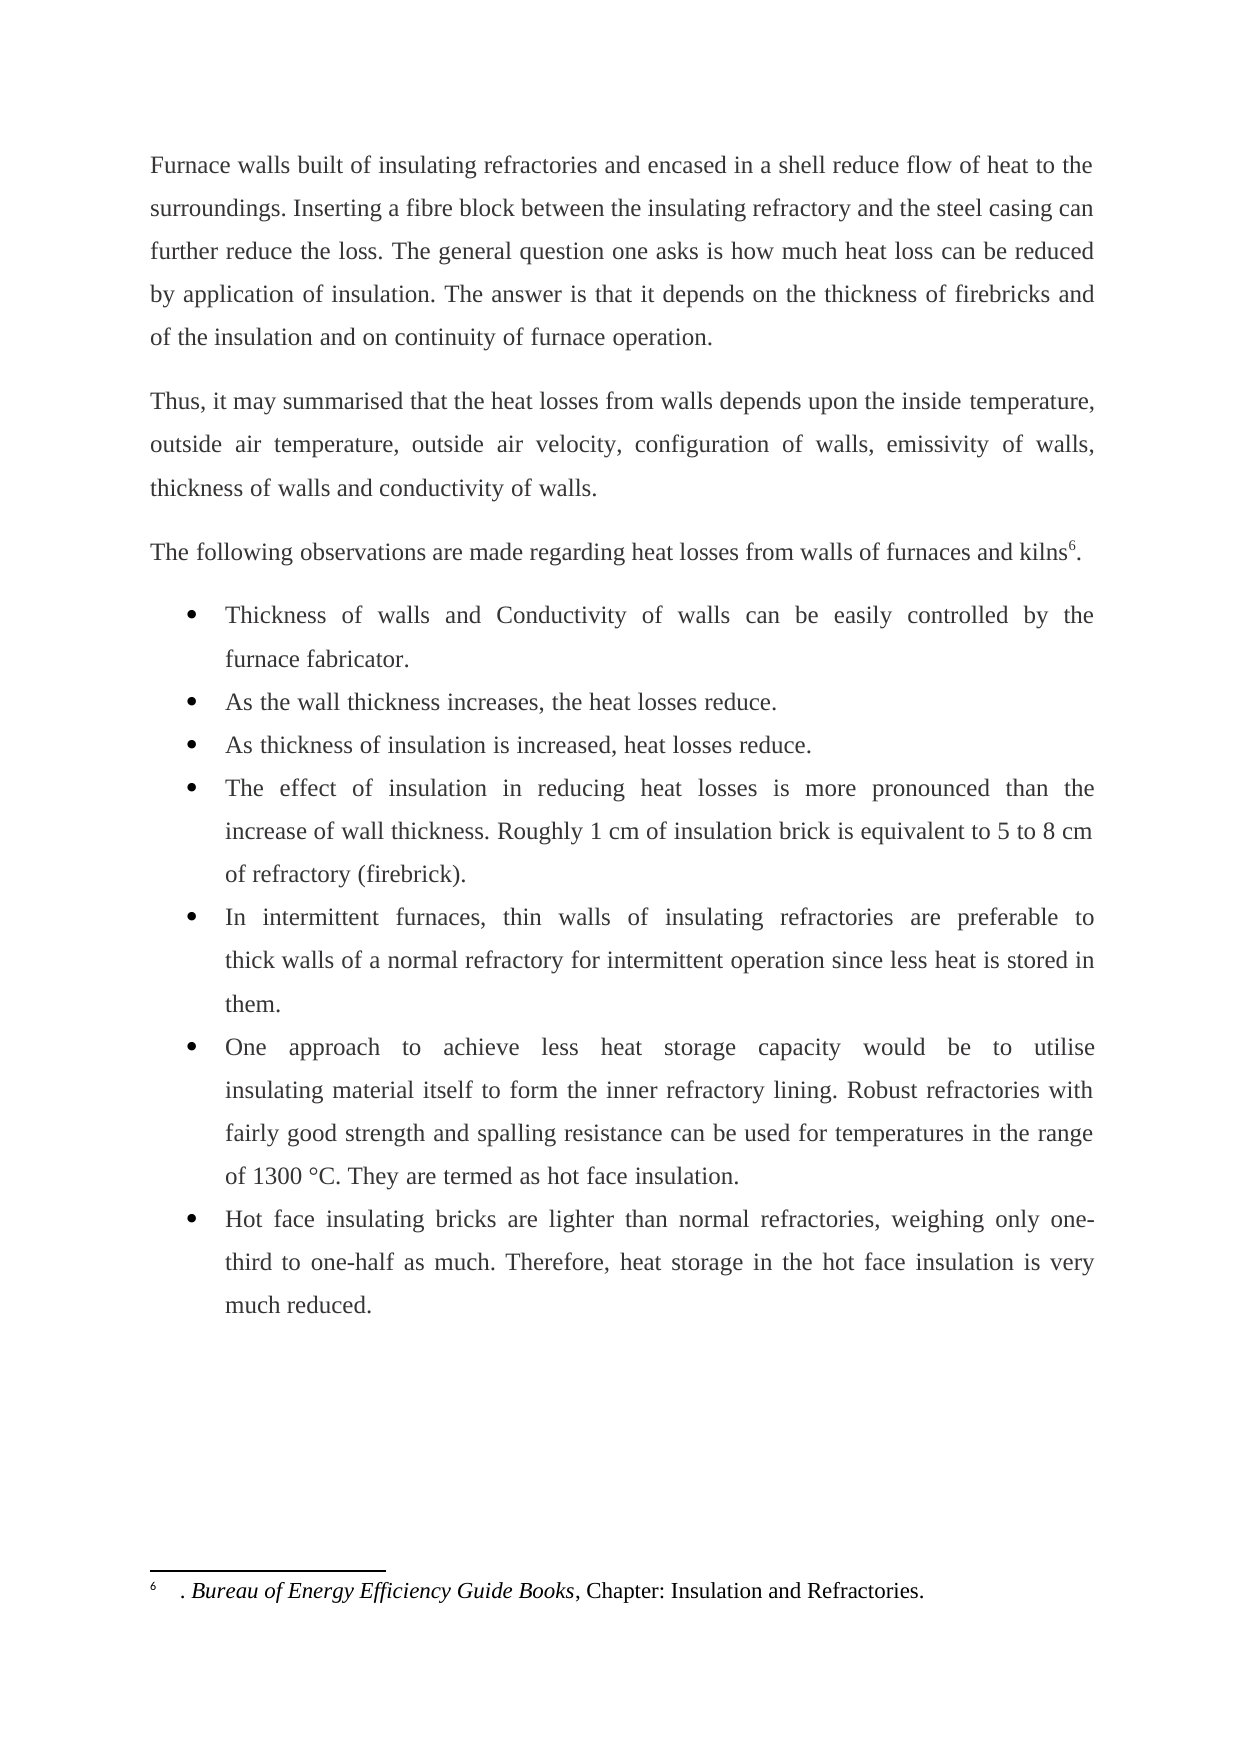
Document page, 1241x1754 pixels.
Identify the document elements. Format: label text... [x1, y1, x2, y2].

text The following observations are made regarding heat losses from walls of furnaces and kilns. [150, 537, 1095, 565]
list Hot face insulating bricks are lighter than normal refractories, weighing only one-third to one-half as much. Therefore, heat storage in the hot face insulation is very much reduced. [187, 1204, 1095, 1319]
list As thickness of insulation is increased, heat losses reduce. [187, 730, 1095, 759]
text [150, 150, 1095, 351]
list As the wall thickness increases, the heat losses reduce. [187, 687, 1095, 716]
list Thickness of walls and Conductivity of walls can be easily controlled by the furnace fabricator. [187, 601, 1095, 672]
list One approach to achieve less heat storage capacity would be to utilise insulating material itself to form the inner refractory lining. Robust refractories with fairly good strength and spalling resistance can be used for temperatures in the range of 1300 °C. They are termed as hot face insulation. [187, 1032, 1095, 1190]
list In intermittent furnaces, thin walls of insulating refractories are preferable to thick walls of a normal refractory for intermittent operation since less heat is stored in them. [187, 902, 1095, 1017]
text Thus, it may summarised that the heat losses from walls depends upon the inside temperature, outside air temperature, outside air velocity, configuration of walls, emissivity of walls, thickness of walls and conductivity of walls. [150, 386, 1095, 501]
list The effect of insulation in reducing heat losses is more pronounced than the increase of wall thickness. Roughly 1 cm of insulation brick is equivalent to 5 to 8 cm of refractory (firebrick). [187, 773, 1095, 888]
